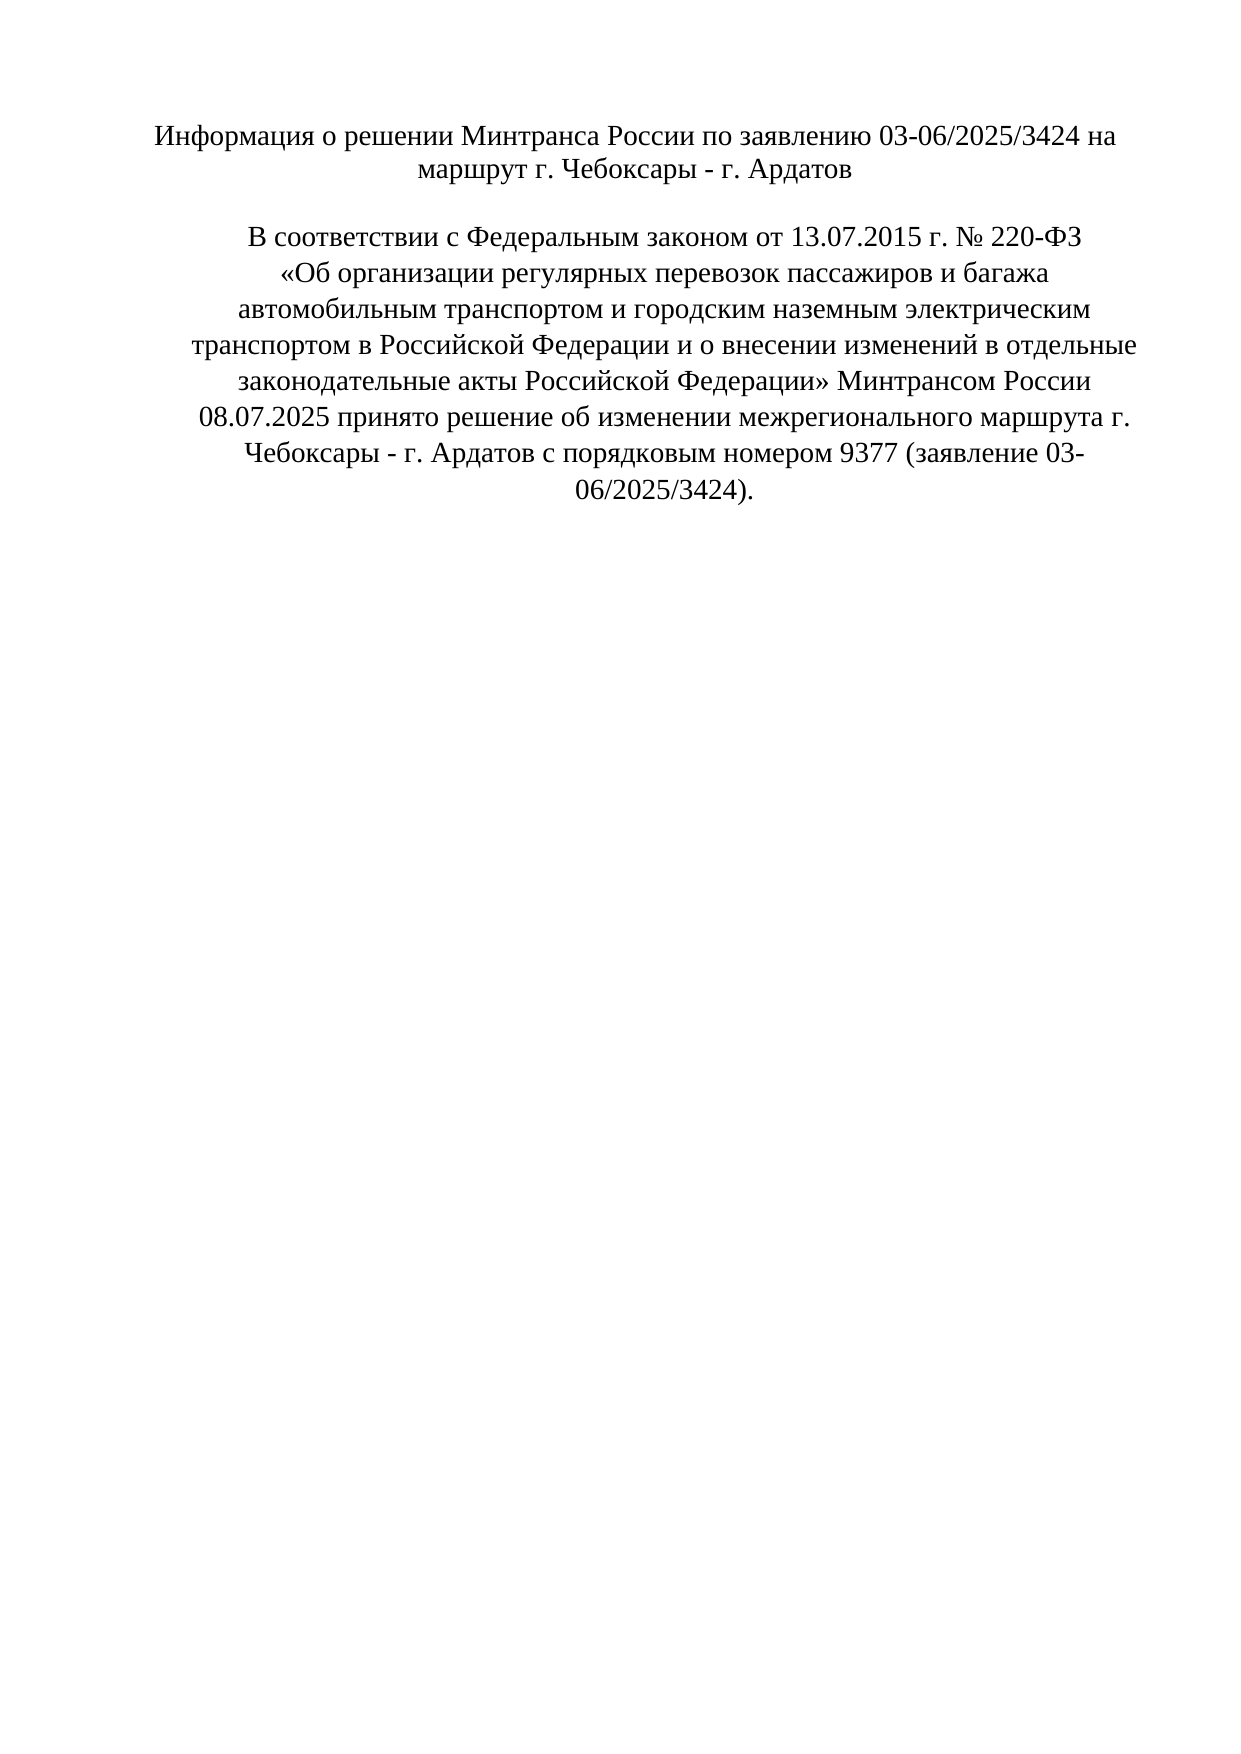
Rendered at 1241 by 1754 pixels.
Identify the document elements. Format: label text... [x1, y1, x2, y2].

text Информация о решении Минтранса России по заявлению 03-06/2025/3424 на маршрут г. Чебоксары - г. Ардатов [118, 118, 1152, 185]
text В соответствии с Федеральным законом от 13.07.2015 г. № 220-ФЗ «Об организации регулярных перевозок пассажиров и багажа автомобильным транспортом и городским наземным электрическим транспортом в Российской Федерации и о внесении изменений в отдельные законодательные акты Российской Федерации» Минтрансом России 08.07.2025 принято решение об изменении межрегионального маршрута г. Чебоксары - г. Ардатов с порядковым номером 9377 (заявление 03-06/2025/3424). [177, 219, 1152, 505]
